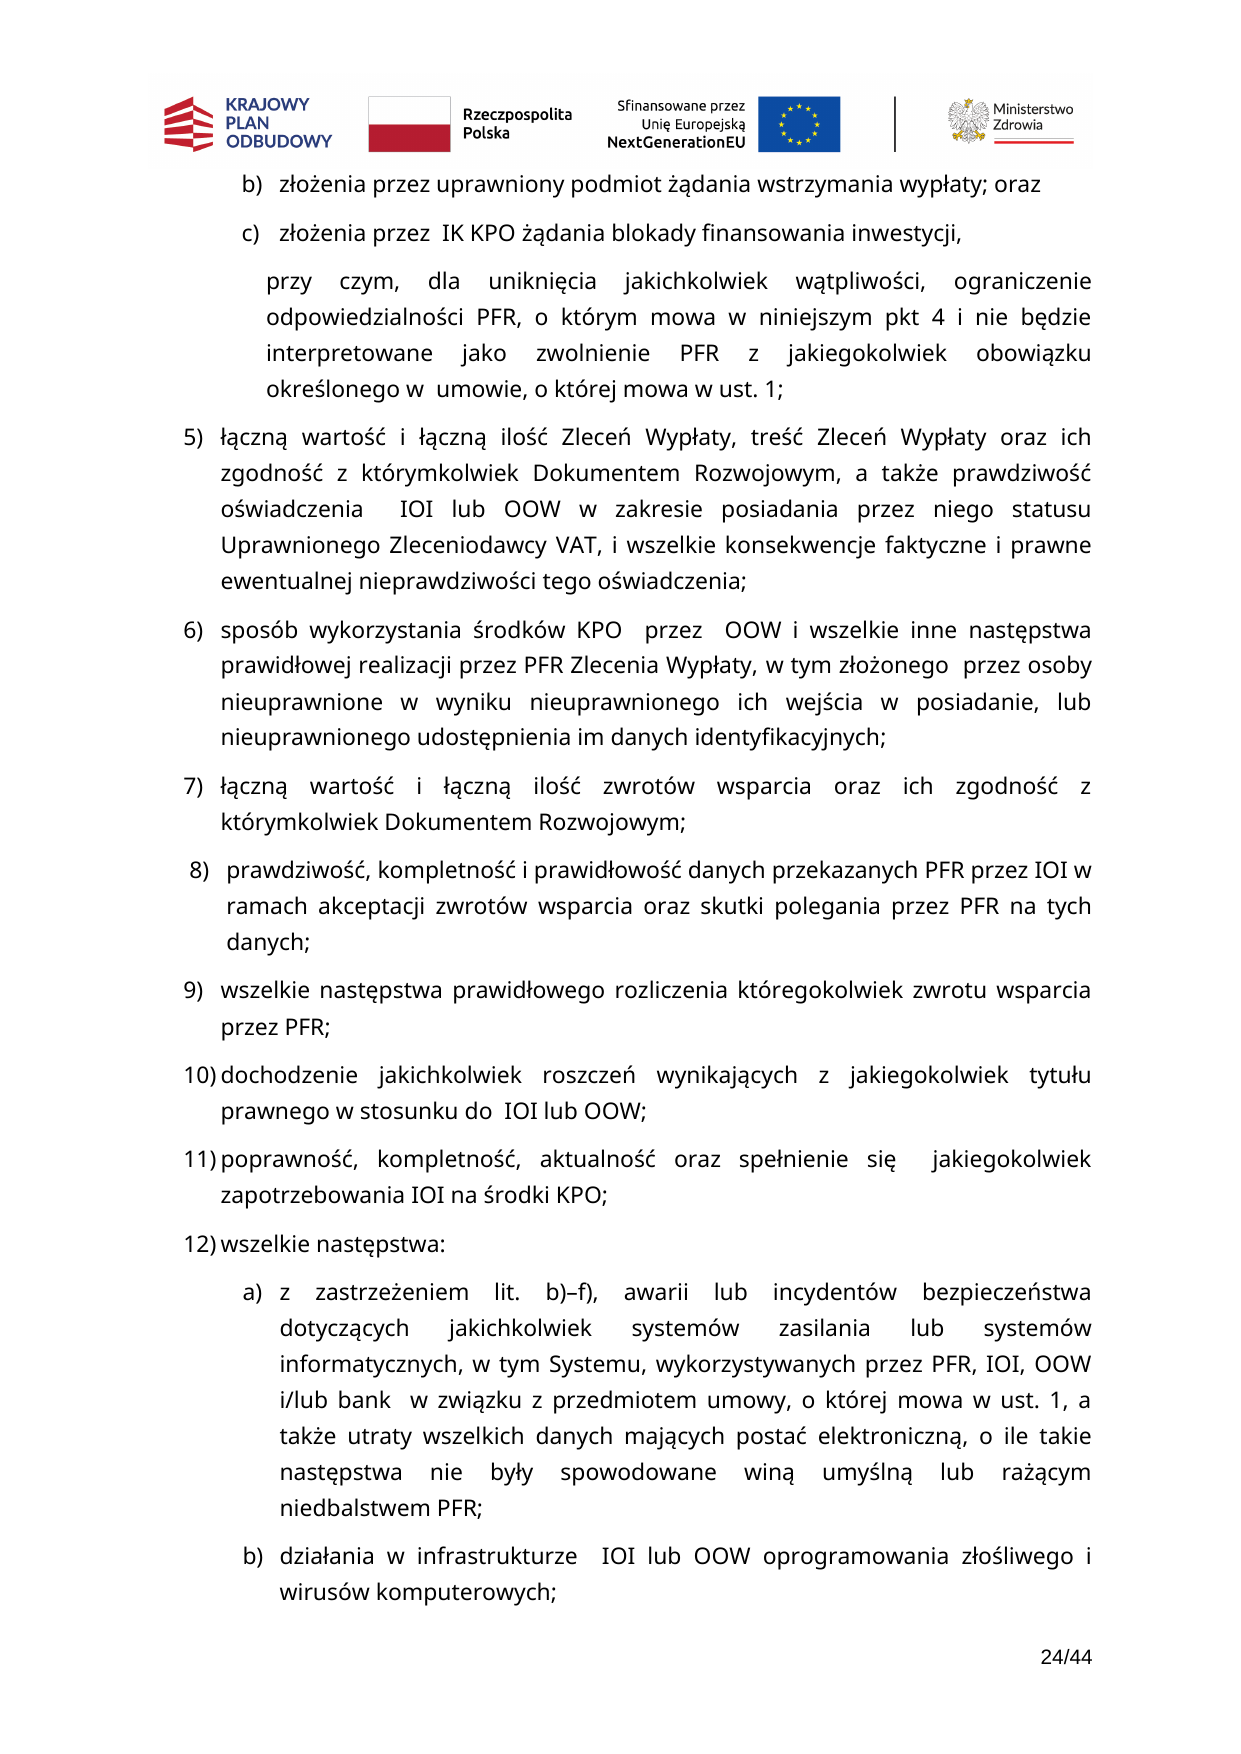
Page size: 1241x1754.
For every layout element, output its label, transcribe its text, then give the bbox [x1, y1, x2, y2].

list wszelkie następstwa: [183, 1228, 1092, 1259]
list łączną wartość i łączną ilość Zleceń Wypłaty, treść Zleceń Wypłaty oraz ich zgodność z którymkolwiek Dokumentem Rozwojowym, a także prawdziwość oświadczenia IOI lub OOW w zakresie posiadania przez niego statusu Uprawnionego Zleceniodawcy VAT, i wszelkie konsekwencje faktyczne i prawne ewentualnej nieprawdziwości tego oświadczenia; [183, 421, 1092, 596]
list złożenia przez uprawniony podmiot żądania wstrzymania wypłaty; oraz [241, 169, 1092, 199]
list wszelkie następstwa prawidłowego rozliczenia któregokolwiek zwrotu wsparcia przez PFR; [183, 974, 1092, 1042]
list złożenia przez IK KPO żądania blokady finansowania inwestycji, [241, 217, 1092, 248]
list łączną wartość i łączną ilość zwrotów wsparcia oraz ich zgodność z którymkolwiek Dokumentem Rozwojowym; [183, 770, 1092, 837]
picture [147, 73, 1093, 169]
text przy czym, dla uniknięcia jakichkolwiek wątpliwości, ograniczenie odpowiedzialności PFR, o którym mowa w niniejszym pkt 4 i nie będzie interpretowane jako zwolnienie PFR z jakiegokolwiek obowiązku określonego w umowie, o której mowa w ust. 1; [266, 265, 1092, 404]
list działania w infrastrukturze IOI lub OOW oprogramowania złośliwego i wirusów komputerowych; [242, 1540, 1092, 1607]
list prawdziwość, kompletność i prawidłowość danych przekazanych PFR przez IOI w ramach akceptacji zwrotów wsparcia oraz skutki polegania przez PFR na tych danych; [189, 854, 1092, 957]
list poprawność, kompletność, aktualność oraz spełnienie się jakiegokolwiek zapotrzebowania IOI na środki KPO; [183, 1143, 1092, 1210]
list dochodzenie jakichkolwiek roszczeń wynikających z jakiegokolwiek tytułu prawnego w stosunku do IOI lub OOW; [183, 1059, 1092, 1126]
list sposób wykorzystania środków KPO przez OOW i wszelkie inne następstwa prawidłowej realizacji przez PFR Zlecenia Wypłaty, w tym złożonego przez osoby nieuprawnione w wyniku nieuprawnionego ich wejścia w posiadanie, lub nieuprawnionego udostępnienia im danych identyfikacyjnych; [183, 613, 1092, 753]
list z zastrzeżeniem lit. b)–f), awarii lub incydentów bezpieczeństwa dotyczących jakichkolwiek systemów zasilania lub systemów informatycznych, w tym Systemu, wykorzystywanych przez PFR, IOI, OOW i/lub bank w związku z przedmiotem umowy, o której mowa w ust. 1, a także utraty wszelkich danych mających postać elektroniczną, o ile takie następstwa nie były spowodowane winą umyślną lub rażącym niedbalstwem PFR; [242, 1276, 1092, 1523]
